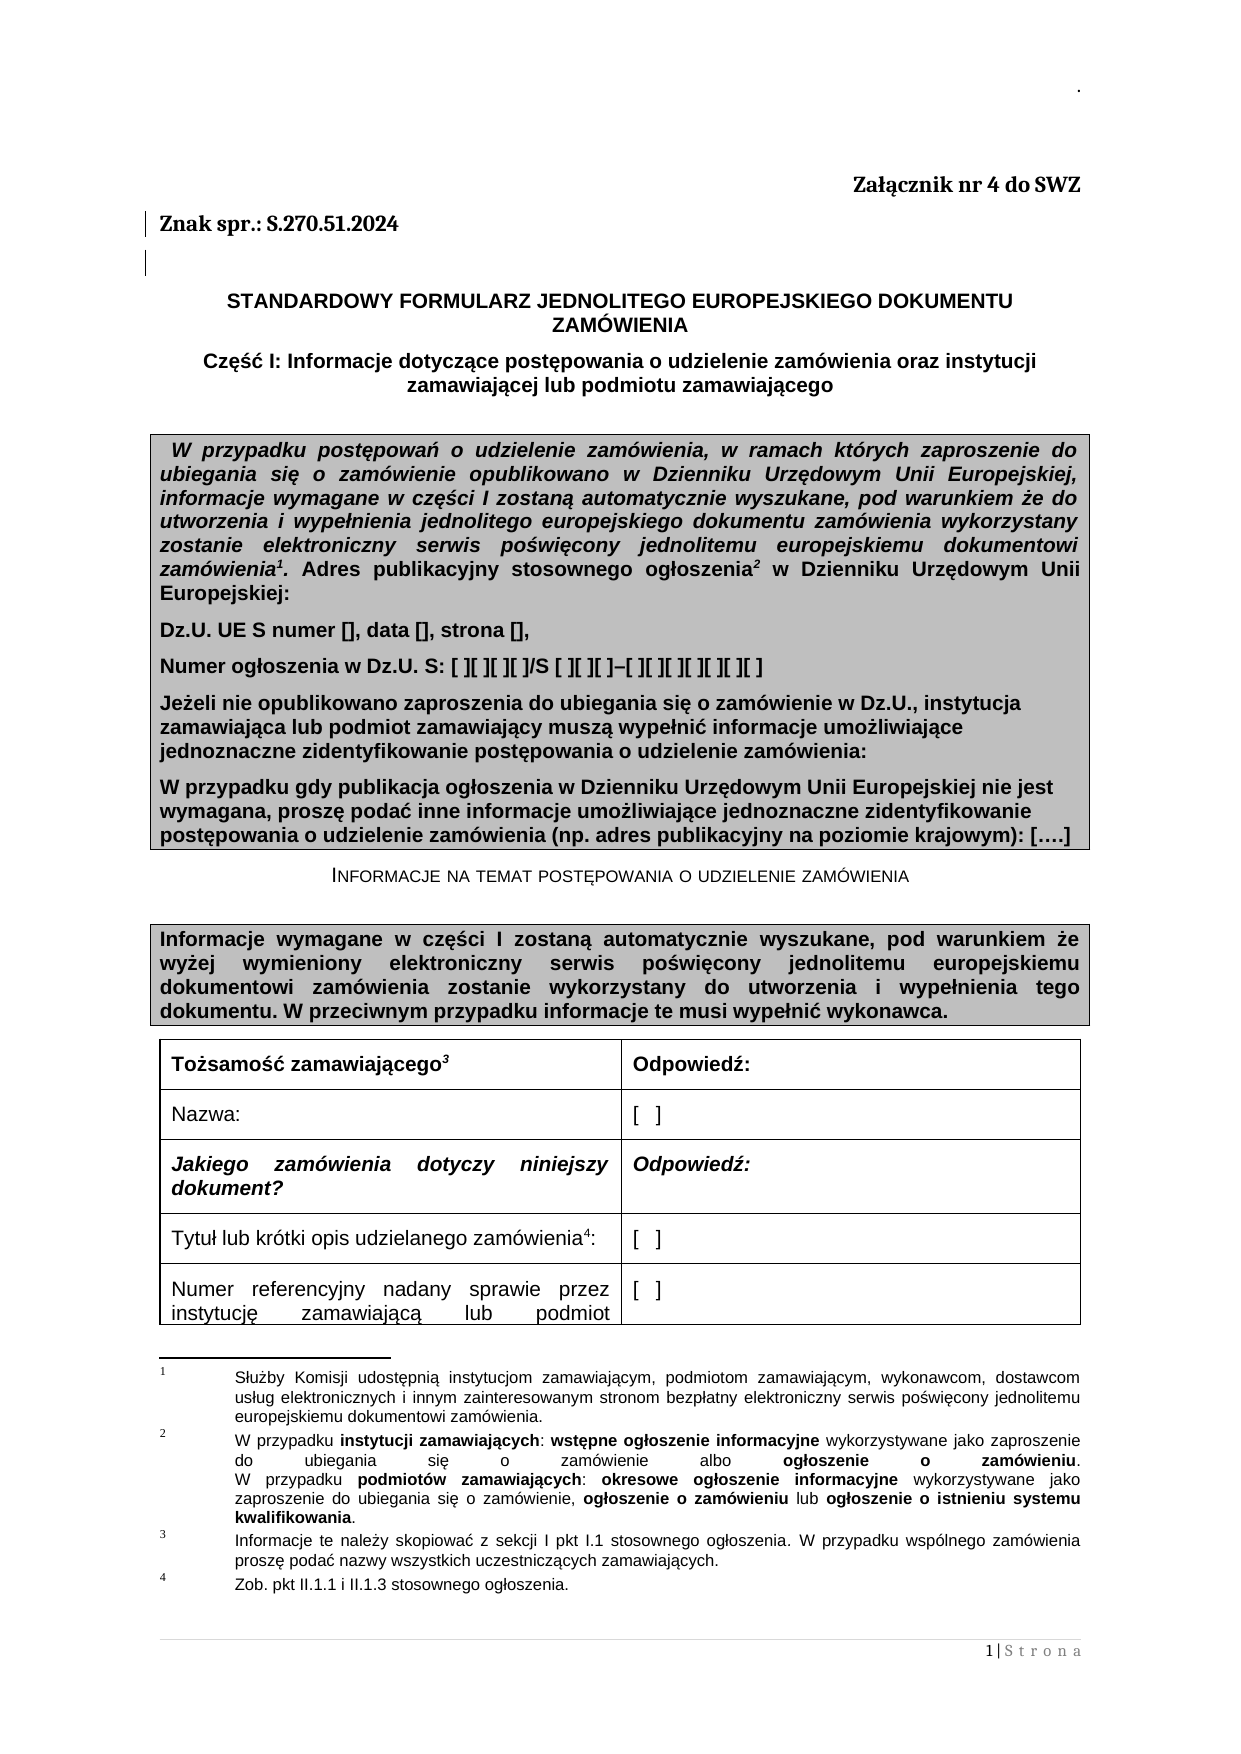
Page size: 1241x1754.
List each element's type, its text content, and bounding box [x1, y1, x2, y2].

table_cell Jakiego zamówienia dotyczy niniejszy dokument? [161, 1140, 621, 1212]
text Informacje wymagane w części I zostaną automatycznie wyszukane, pod warunkiem że wyżej wymieniony elektroniczny serwis poświęcony jednolitemu europejskiemu dokumentowi zamówienia zostanie wykorzystany do utworzenia i wypełnienia tego dokumentu. W przeciwnym przypadku informacje te musi wypełnić wykonawca. [151, 925, 1089, 1025]
table_header Odpowiedź: [622, 1040, 1080, 1088]
table_cell Tytuł lub krótki opis udzielanego zamówienia: [161, 1214, 621, 1263]
table_cell [ ] [622, 1214, 1080, 1263]
text Znak spr.: S.270.51.2024 [159, 211, 1081, 237]
table_cell Nazwa: [161, 1090, 621, 1138]
text Informacje na temat postępowania o udzielenie zamówienia [159, 862, 1081, 886]
text W przypadku postępowań o udzielenie zamówienia, w ramach których zaproszenie do ubiegania się o zamówienie opublikowano w Dzienniku Urzędowym Unii Europejskiej, informacje wymagane w części I zostaną automatycznie wyszukane, pod warunkiem że do utworzenia i wypełnienia jednolitego europejskiego dokumentu zamówienia wykorzystany zostanie elektroniczny serwis poświęcony jednolitemu europejskiemu dokumentowi zamówienia. Adres publikacyjny stosownego ogłoszenia w Dzienniku Urzędowym Unii Europejskiej: [151, 435, 1089, 605]
table_cell Odpowiedź: [622, 1140, 1080, 1212]
table_header Tożsamość zamawiającego [161, 1040, 621, 1088]
text Standardowy formularz jednolitego europejskiego dokumentu zamówienia [159, 288, 1081, 336]
table_cell [ ] [622, 1090, 1080, 1138]
text Jeżeli nie opublikowano zaproszenia do ubiegania się o zamówienie w Dz.U., instytucja zamawiająca lub podmiot zamawiający muszą wypełnić informacje umożliwiające jednoznaczne zidentyfikowanie postępowania o udzielenie zamówienia: [151, 687, 1089, 762]
table_cell [ ] [622, 1264, 1080, 1324]
text Część I: Informacje dotyczące postępowania o udzielenie zamówienia oraz instytucji zamawiającej lub podmiotu zamawiającego [159, 349, 1081, 397]
text Numer ogłoszenia w Dz.U. S: [ ][ ][ ][ ]/S [ ][ ][ ]–[ ][ ][ ][ ][ ][ ][ ] [151, 651, 1089, 678]
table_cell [161, 1264, 621, 1324]
text Załącznik nr 4 do SWZ [159, 172, 1081, 198]
text Dz.U. UE S numer [], data [], strona [], [151, 614, 1089, 642]
text W przypadku gdy publikacja ogłoszenia w Dzienniku Urzędowym Unii Europejskiej nie jest wymagana, proszę podać inne informacje umożliwiające jednoznaczne zidentyfikowanie postępowania o udzielenie zamówienia (np. adres publikacyjny na poziomie krajowym): [….] [151, 772, 1089, 849]
